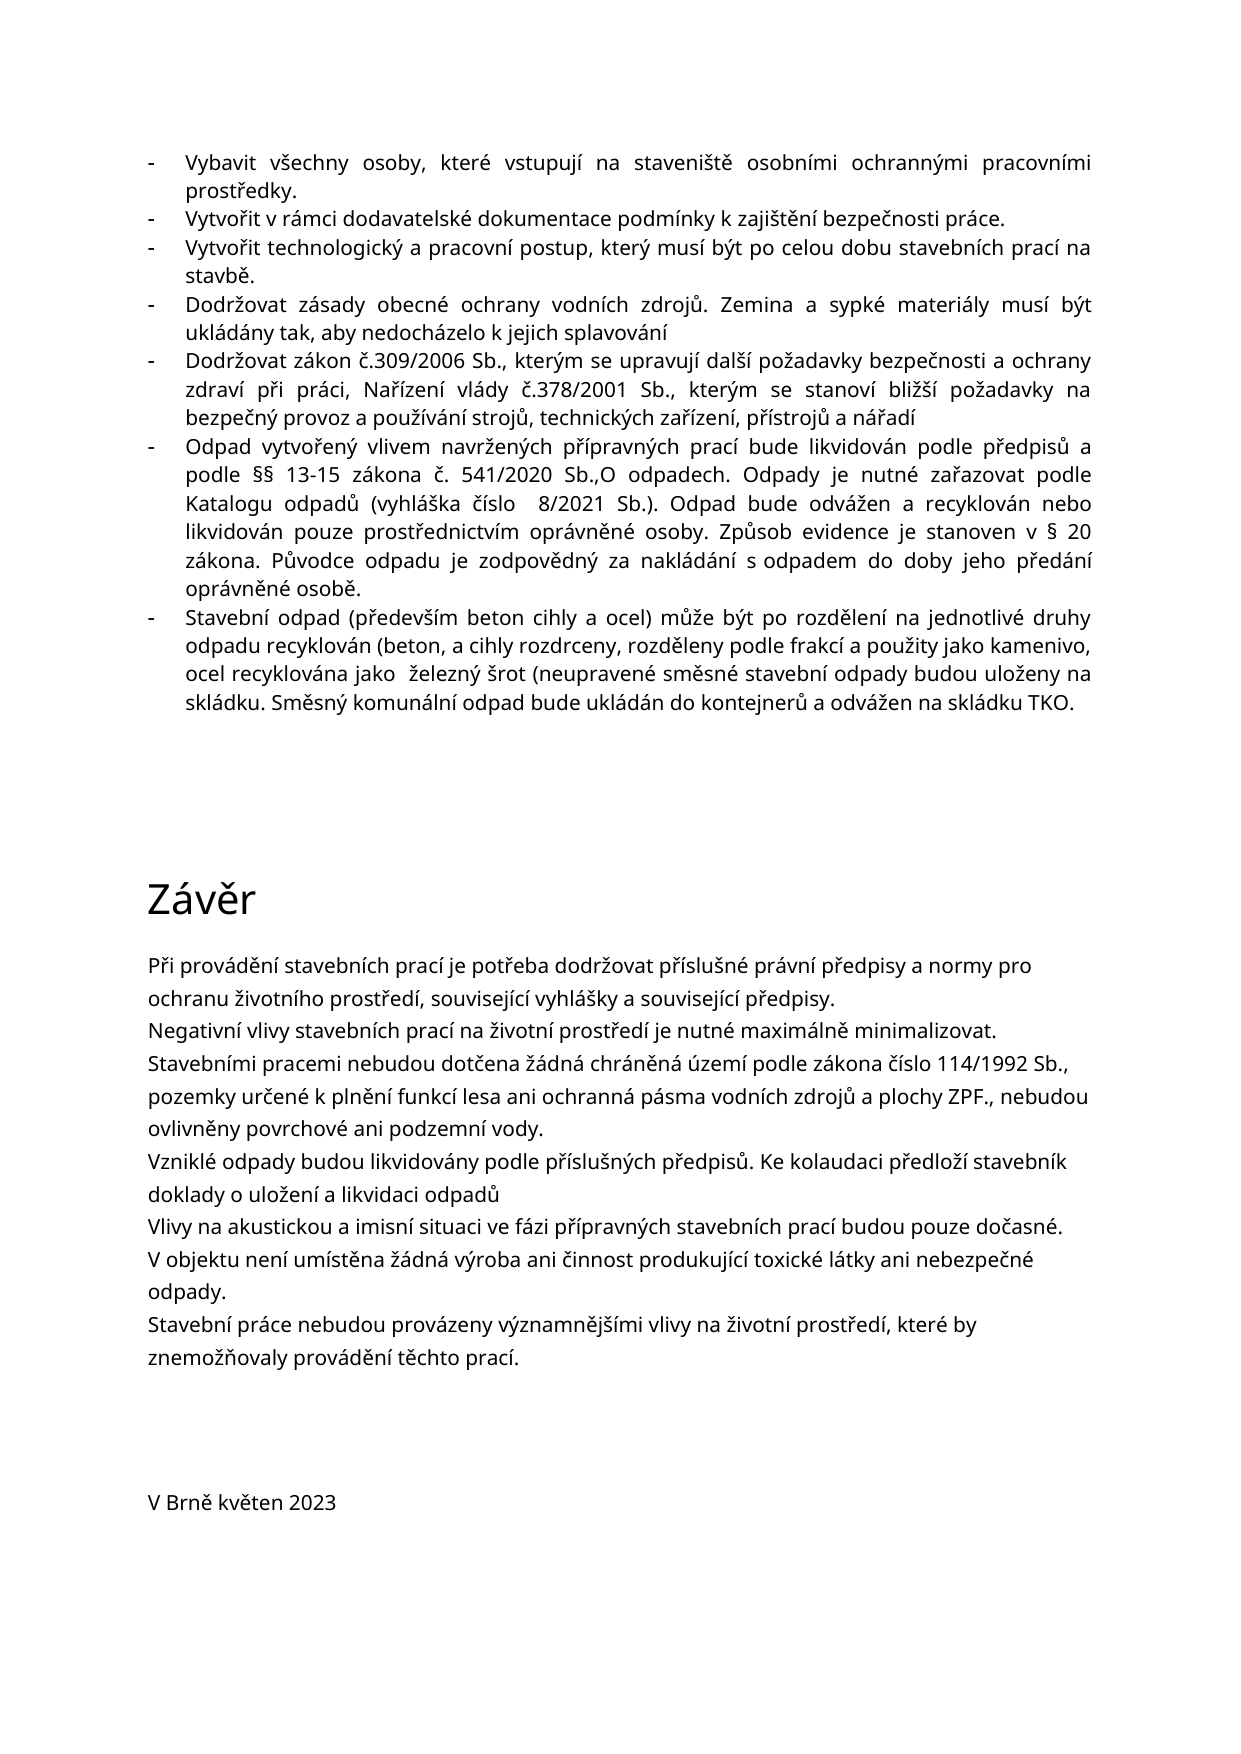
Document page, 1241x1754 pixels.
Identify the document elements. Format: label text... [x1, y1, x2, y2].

text Negativní vlivy stavebních prací na životní prostředí je nutné maximálně minimalizovat. [148, 1017, 1093, 1045]
text Stavebními pracemi nebudou dotčena žádná chráněná území podle zákona číslo 114/1992 Sb., pozemky určené k plnění funkcí lesa ani ochranná pásma vodních zdrojů a plochy ZPF., nebudou ovlivněny povrchové ani podzemní vody. [148, 1049, 1093, 1143]
text Vzniklé odpady budou likvidovány podle příslušných předpisů. Ke kolaudaci předloží stavebník doklady o uložení a likvidaci odpadů [148, 1147, 1093, 1208]
text Vytvořit v rámci dodavatelské dokumentace podmínky k zajištění bezpečnosti práce. [148, 204, 1093, 233]
text Vytvořit technologický a pracovní postup, který musí být po celou dobu stavebních prací na stavbě. [148, 233, 1093, 290]
text Při provádění stavebních prací je potřeba dodržovat příslušné právní předpisy a normy pro ochranu životního prostředí, související vyhlášky a související předpisy. [148, 951, 1093, 1012]
text Odpad vytvořený vlivem navržených přípravných prací bude likvidován podle předpisů a podle §§ 13-15 zákona č. 541/2020 Sb.,O odpadech. Odpady je nutné zařazovat podle Katalogu odpadů (vyhláška číslo 8/2021 Sb.). Odpad bude odvážen a recyklován nebo likvidován pouze prostřednictvím oprávněné osoby. Způsob evidence je stanoven v § 20 zákona. Původce odpadu je zodpovědný za nakládání s odpadem do doby jeho předání oprávněné osobě. [148, 432, 1093, 603]
text Dodržovat zákon č.309/2006 Sb., kterým se upravují další požadavky bezpečnosti a ochrany zdraví při práci, Nařízení vlády č.378/2001 Sb., kterým se stanoví bližší požadavky na bezpečný provoz a používání strojů, technických zařízení, přístrojů a nářadí [148, 347, 1093, 432]
text Dodržovat zásady obecné ochrany vodních zdrojů. Zemina a sypké materiály musí být ukládány tak, aby nedocházelo k jejich splavování [148, 290, 1093, 347]
text V objektu není umístěna žádná výroba ani činnost produkující toxické látky ani nebezpečné odpady. [148, 1245, 1093, 1306]
text Vlivy na akustickou a imisní situaci ve fázi přípravných stavebních prací budou pouze dočasné. [148, 1212, 1093, 1241]
text Závěr [148, 870, 1063, 926]
text Stavební odpad (především beton cihly a ocel) může být po rozdělení na jednotlivé druhy odpadu recyklován (beton, a cihly rozdrceny, rozděleny podle frakcí a použity jako kamenivo, ocel recyklována jako železný šrot (neupravené směsné stavební odpady budou uloženy na skládku. Směsný komunální odpad bude ukládán do kontejnerů a odvážen na skládku TKO. [148, 603, 1093, 716]
text Stavební práce nebudou provázeny významnějšími vlivy na životní prostředí, které by znemožňovaly provádění těchto prací. [148, 1310, 1093, 1371]
text Vybavit všechny osoby, které vstupují na staveniště osobními ochrannými pracovními prostředky. [148, 148, 1093, 204]
text V Brně květen 2023 [148, 1488, 1093, 1517]
